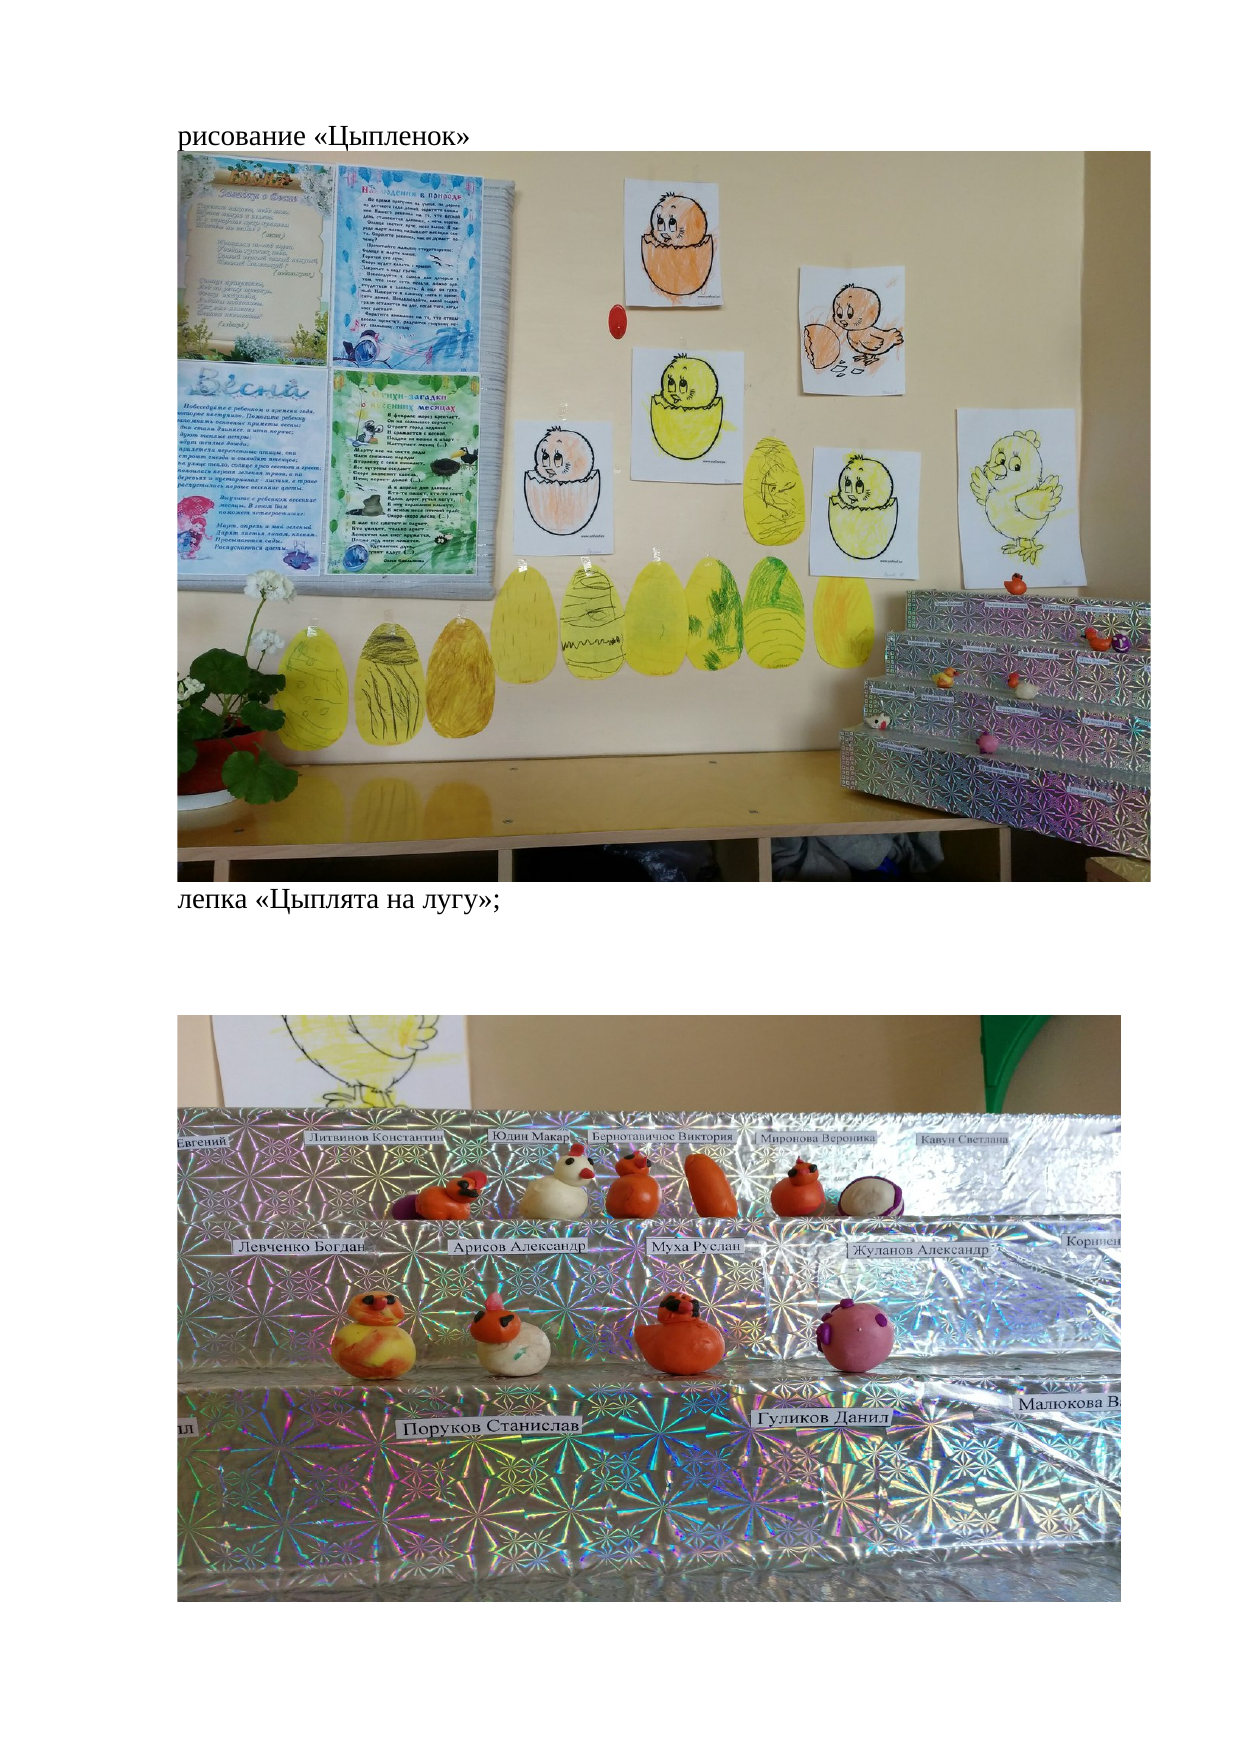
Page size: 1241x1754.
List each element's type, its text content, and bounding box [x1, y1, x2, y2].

picture [177, 1015, 1121, 1602]
picture [177, 151, 1151, 882]
text лепка «Цыплята на лугу»; [177, 881, 1152, 915]
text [177, 118, 1152, 881]
